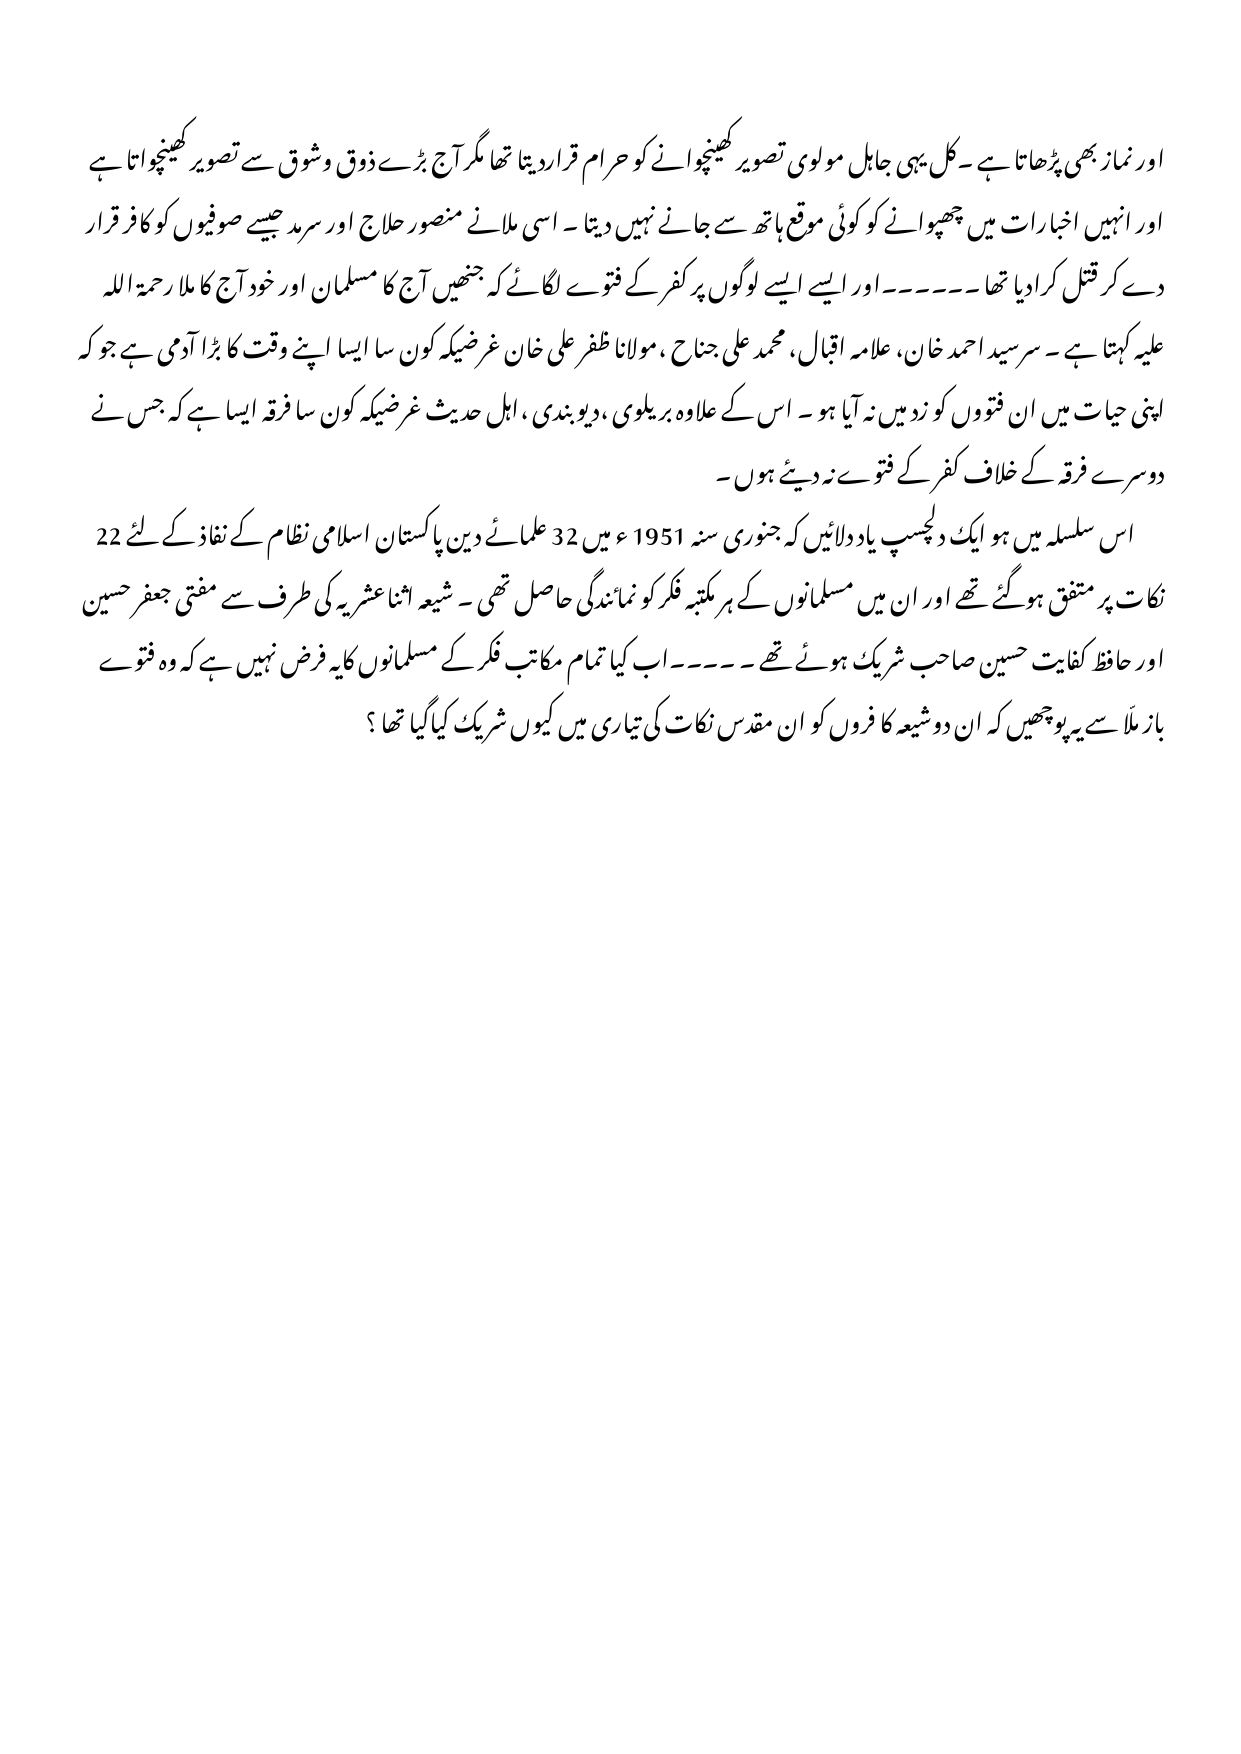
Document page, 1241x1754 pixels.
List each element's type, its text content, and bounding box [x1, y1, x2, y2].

text اس سلسلہ میں ہو ایک دلچسپ یاد دلائیں کہ جنوری سنہ 1951 ء میں 32 علمائے دین پاکستان اسلامی نظام کے نفاذ کے لئے 22 نکات پر متفق ہوگئے تھے اور ان میں مسلمانوں کے ہر مکتبہ فکر کو نمائندگی حاصل تھی ۔ شیعہ اثناعشریہ کی طرف سے مفتی جعفر حسین اور حافظ کفایت حسین صاحب شریک ہوئے تھے ۔ ۔۔۔۔اب کیا تمام مکاتب فکر کے مسلمانوں کایہ فرض نہیں ہے کہ وہ فتوے باز ملّا سے یہ پوچھیں کہ ان دوشیعہ کا فروں کو ان مقدس نکات کی تیاری میں کیوں شریک کیاگیا تھا ؟ [75, 498, 1165, 748]
text اور نماز بھی پڑھاتا ہے ۔کل یہی جاہل مولوی تصویر کھینچوانے کو حرام قراردیتا تھا مگر آج بڑے ذوق وشوق سے تصویر کھینچواتا ہے اور انہیں اخبارات میں چھپوانے کو کوئی موقع ہاتھ سے جانے نہیں دیتا ۔ اسی ملانے منصور حلاج اور سرمد جیسے صوفیوں کو کافر قرار دے کر قتل کرادیا تھا ۔۔۔۔۔۔اور ایسے ایسے لوگوں پر کفر کے فتوے لگائے کہ جنھیں آج کا مسلمان اور خود آج کا ملا رحمۃ اللہ علیہ کہتا ہے ۔ سرسید احمد خان، علامہ اقبال، محمد علی جناح ،مولانا ظفر علی خان غرضیکہ کون سا ایسا اپنے وقت کا بڑا آدمی ہے جو کہ اپنی حیات میں ان فتووں کو زد میں نہ آیا ہو ۔ اس کے علاوہ بریلوی ،دیوبندی ،اہل حدیث غرضیکہ کون سا فرقہ ایسا ہے کہ جس نے دوسرے فرقہ کے خلاف کفر کے فتوے نہ دیئے ہوں ۔ [75, 94, 1165, 498]
